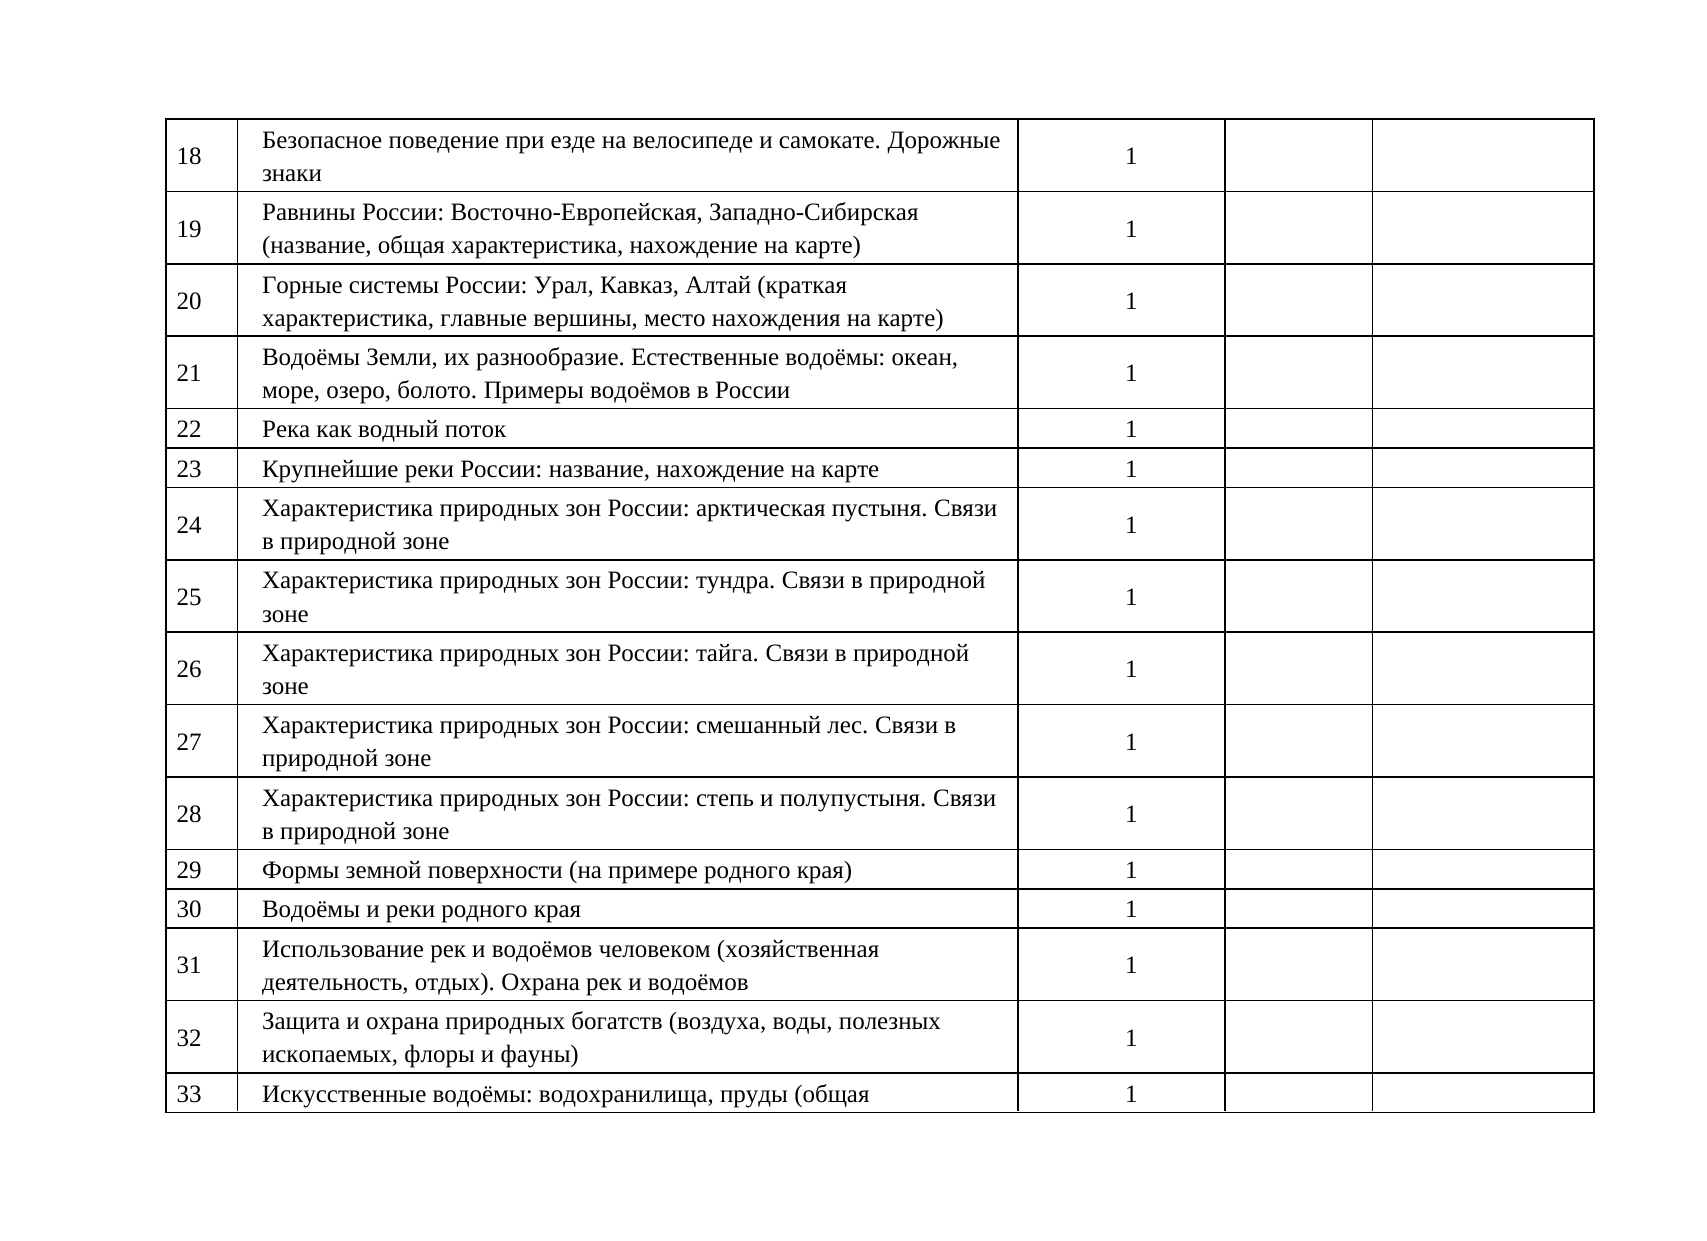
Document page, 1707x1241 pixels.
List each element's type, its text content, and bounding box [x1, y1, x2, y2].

table_cell 1 [1019, 120, 1224, 191]
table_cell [238, 1074, 1017, 1111]
table_cell 28 [167, 778, 237, 848]
table_cell Формы земной поверхности (на примере родного края) [238, 850, 1017, 888]
table_cell Река как водный поток [238, 409, 1017, 447]
table_cell [1373, 929, 1593, 999]
table_cell 1 [1019, 890, 1224, 927]
table_cell Характеристика природных зон России: степь и полупустыня. Связи в природной зоне [238, 778, 1017, 848]
table_cell 24 [167, 488, 237, 559]
table_cell 1 [1019, 265, 1224, 335]
table_cell 1 [1019, 488, 1224, 559]
table_cell 25 [167, 561, 237, 631]
table_cell 26 [167, 633, 237, 704]
table_cell Водоёмы Земли, их разнообразие. Естественные водоёмы: океан, море, озеро, болото. Примеры водоёмов в России [238, 337, 1017, 408]
table_cell Характеристика природных зон России: тундра. Связи в природной зоне [238, 561, 1017, 631]
table_cell Крупнейшие реки России: название, нахождение на карте [238, 449, 1017, 486]
table_cell [1373, 890, 1593, 927]
table_cell 1 [1019, 1001, 1224, 1072]
table_cell [1373, 192, 1593, 263]
table_cell Горные системы России: Урал, Кавказ, Алтай (краткая характеристика, главные вершины, место нахождения на карте) [238, 265, 1017, 335]
table_cell 1 [1019, 929, 1224, 999]
table_cell 20 [167, 265, 237, 335]
table_cell 1 [1019, 449, 1224, 486]
table_cell [1226, 488, 1372, 559]
table_cell 30 [167, 890, 237, 927]
table_cell Характеристика природных зон России: смешанный лес. Связи в природной зоне [238, 705, 1017, 776]
table_cell [1373, 1001, 1593, 1072]
table_cell 1 [1019, 192, 1224, 263]
table_cell [1373, 488, 1593, 559]
table_cell Безопасное поведение при езде на велосипеде и самокате. Дорожные знаки [238, 120, 1017, 191]
table_cell 1 [1019, 561, 1224, 631]
table_cell [1226, 890, 1372, 927]
table_cell Равнины России: Восточно-Европейская, Западно-Сибирская (название, общая характеристика, нахождение на карте) [238, 192, 1017, 263]
table_cell 1 [1019, 409, 1224, 447]
table_cell [1226, 929, 1372, 999]
table_cell Использование рек и водоёмов человеком (хозяйственная деятельность, отдых). Охрана рек и водоёмов [238, 929, 1017, 999]
table_cell [1373, 449, 1593, 486]
table_cell [1373, 337, 1593, 408]
table_cell 1 [1019, 778, 1224, 848]
table_cell [1226, 561, 1372, 631]
table_cell [1226, 705, 1372, 776]
table_cell 31 [167, 929, 237, 999]
table_cell Защита и охрана природных богатств (воздуха, воды, полезных ископаемых, флоры и фауны) [238, 1001, 1017, 1072]
table_cell [1226, 1001, 1372, 1072]
table_cell [1226, 633, 1372, 704]
table_cell [1226, 778, 1372, 848]
table_cell 23 [167, 449, 237, 486]
table_cell [1226, 265, 1372, 335]
table_cell 22 [167, 409, 237, 447]
table_cell Характеристика природных зон России: арктическая пустыня. Связи в природной зоне [238, 488, 1017, 559]
table_cell [1226, 449, 1372, 486]
table_cell [1373, 409, 1593, 447]
table_cell [1226, 1074, 1372, 1111]
table_cell [1226, 409, 1372, 447]
table_cell 18 [167, 120, 237, 191]
table_cell [1373, 265, 1593, 335]
table_cell Водоёмы и реки родного края [238, 890, 1017, 927]
table_cell [1373, 850, 1593, 888]
table_cell 21 [167, 337, 237, 408]
table_cell [1373, 633, 1593, 704]
table_cell 27 [167, 705, 237, 776]
table_cell 29 [167, 850, 237, 888]
table_cell [1373, 561, 1593, 631]
table_cell [1226, 850, 1372, 888]
table_cell 1 [1019, 633, 1224, 704]
table_cell 1 [1019, 850, 1224, 888]
table_cell [1373, 778, 1593, 848]
table_cell [1373, 705, 1593, 776]
table_cell [1226, 120, 1372, 191]
table_cell 32 [167, 1001, 237, 1072]
table_cell [1373, 1074, 1593, 1111]
table_cell Характеристика природных зон России: тайга. Связи в природной зоне [238, 633, 1017, 704]
table_cell 33 [167, 1074, 237, 1111]
table_cell 1 [1019, 337, 1224, 408]
table_cell 19 [167, 192, 237, 263]
table_cell [1373, 120, 1593, 191]
table_cell 1 [1019, 705, 1224, 776]
table_cell [1226, 192, 1372, 263]
table_cell [1226, 337, 1372, 408]
table_cell 1 [1019, 1074, 1224, 1111]
